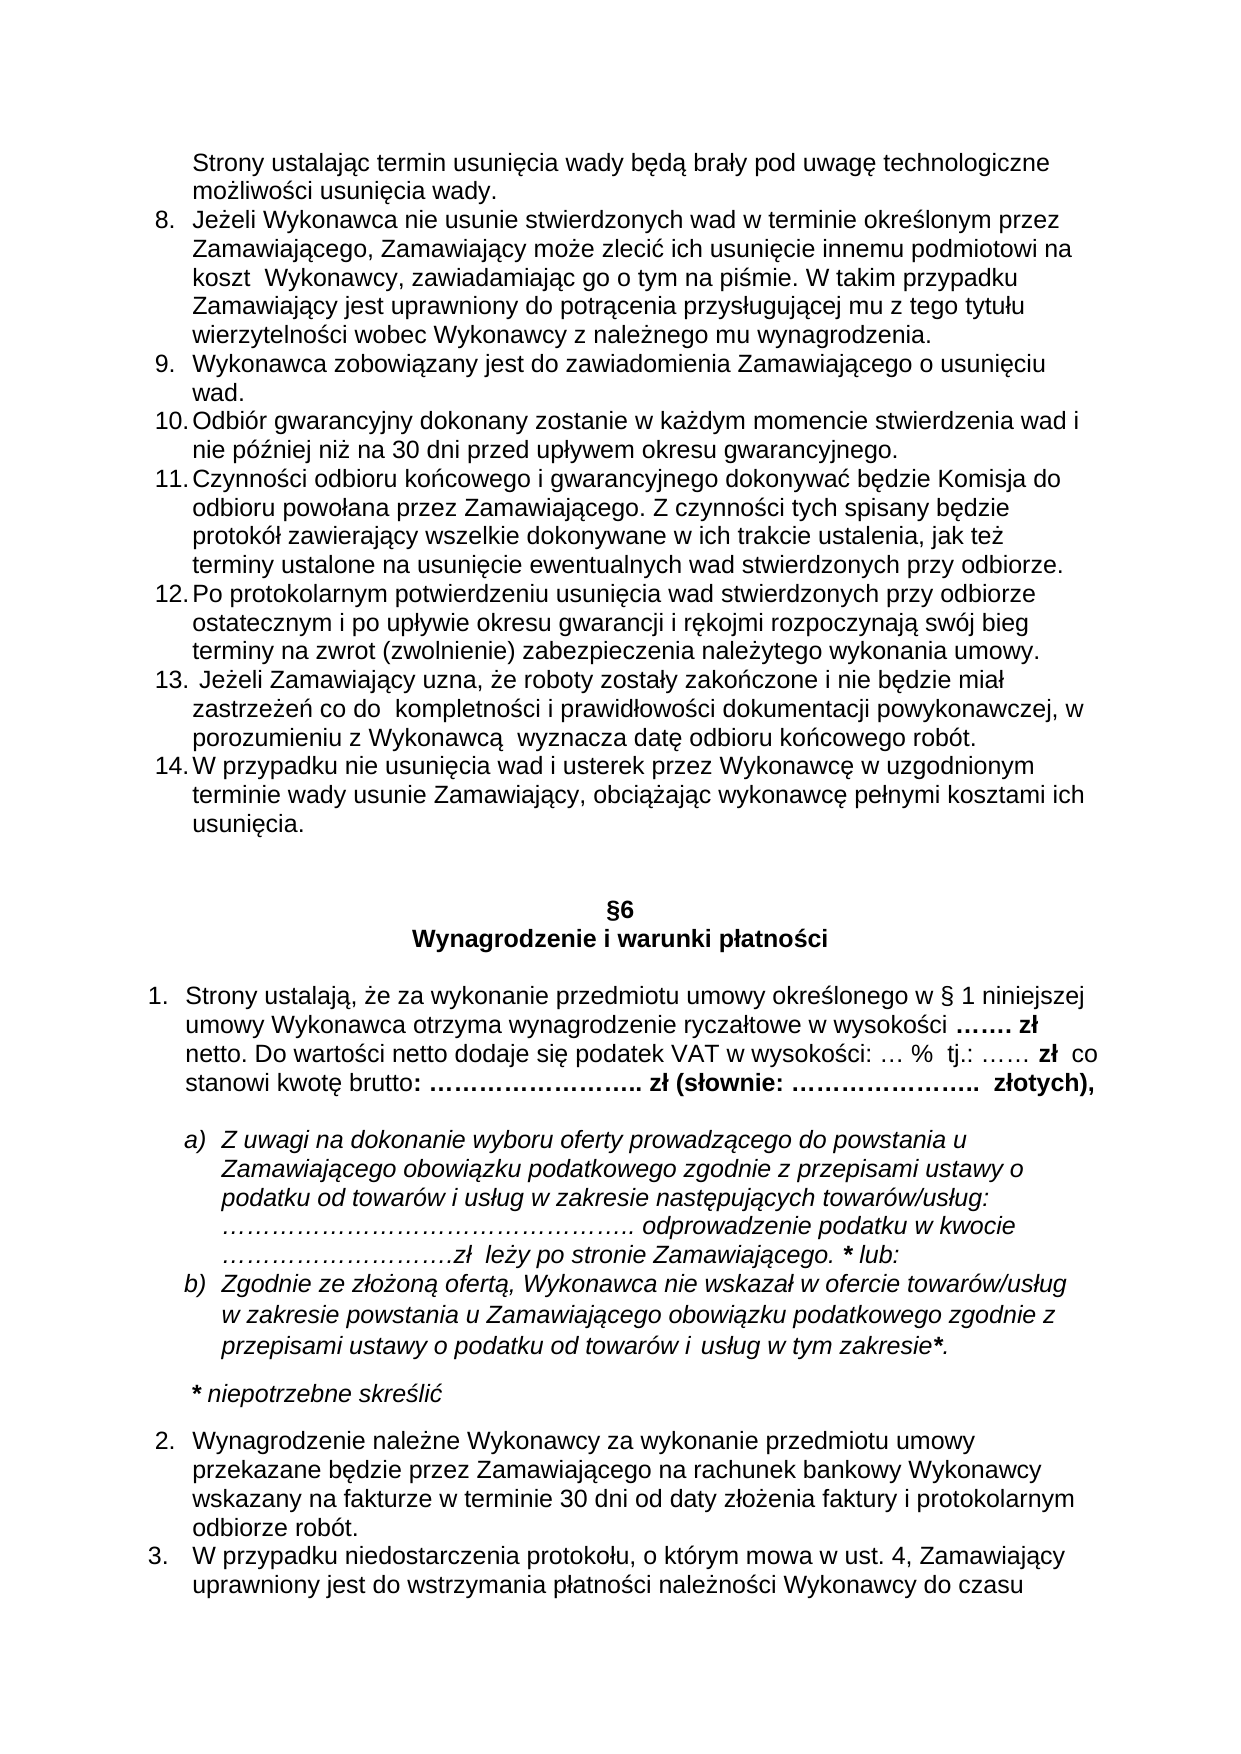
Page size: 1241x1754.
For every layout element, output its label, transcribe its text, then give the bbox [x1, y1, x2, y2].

list W przypadku nie usunięcia wad i usterek przez Wykonawcę w uzgodnionym terminie wady usunie Zamawiający, obciążając wykonawcę pełnymi kosztami ich usunięcia. [154, 751, 1093, 838]
list Jeżeli Zamawiający uzna, że roboty zostały zakończone i nie będzie miał zastrzeżeń co do kompletności i prawidłowości dokumentacji powykonawczej, w porozumieniu z Wykonawcą wyznacza datę odbioru końcowego robót. [154, 665, 1093, 751]
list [154, 148, 1093, 205]
list Wykonawca zobowiązany jest do zawiadomienia Zamawiającego o usunięciu wad. [154, 349, 1093, 406]
list Z uwagi na dokonanie wyboru oferty prowadzącego do powstania u Zamawiającego obowiązku podatkowego zgodnie z przepisami ustawy o podatku od towarów i usług w zakresie następujących towarów/usług: ………………………………………….. odprowadzenie podatku w kwocie ……………………….zł leży po stronie Zamawiającego. * lub: [184, 1125, 1093, 1269]
text §6 [148, 895, 1093, 924]
list Czynności odbioru końcowego i gwarancyjnego dokonywać będzie Komisja do odbioru powołana przez Zamawiającego. Z czynności tych spisany będzie protokół zawierający wszelkie dokonywane w ich trakcie ustalenia, jak też terminy ustalone na usunięcie ewentualnych wad stwierdzonych przy odbiorze. [154, 464, 1093, 579]
list Po protokolarnym potwierdzeniu usunięcia wad stwierdzonych przy odbiorze ostatecznym i po upływie okresu gwarancji i rękojmi rozpoczynają swój bieg terminy na zwrot (zwolnienie) zabezpieczenia należytego wykonania umowy. [154, 579, 1093, 665]
text * niepotrzebne skreślić [191, 1379, 1093, 1407]
list Jeżeli Wykonawca nie usunie stwierdzonych wad w terminie określonym przez Zamawiającego, Zamawiający może zlecić ich usunięcie innemu podmiotowi na koszt Wykonawcy, zawiadamiając go o tym na piśmie. W takim przypadku Zamawiający jest uprawniony do potrącenia przysługującej mu z tego tytułu wierzytelności wobec Wykonawcy z należnego mu wynagrodzenia. [154, 205, 1093, 349]
list Wynagrodzenie należne Wykonawcy za wykonanie przedmiotu umowy przekazane będzie przez Zamawiającego na rachunek bankowy Wykonawcy wskazany na fakturze w terminie 30 dni od daty złożenia faktury i protokolarnym odbiorze robót. [154, 1426, 1104, 1541]
text Wynagrodzenie i warunki płatności [148, 924, 1093, 953]
list Strony ustalają, że za wykonanie przedmiotu umowy określonego w § 1 niniejszej umowy Wykonawca otrzyma wynagrodzenie ryczałtowe w wysokości ……. zł netto. Do wartości netto dodaje się podatek VAT w wysokości: … % tj.: …… zł co stanowi kwotę brutto: …………………….. zł (słownie: ………………….. złotych), [148, 981, 1104, 1096]
list Odbiór gwarancyjny dokonany zostanie w każdym momencie stwierdzenia wad i nie później niż na 30 dni przed upływem okresu gwarancyjnego. [154, 406, 1093, 464]
list Zgodnie ze złożoną ofertą, Wykonawca nie wskazał w ofercie towarów/usług w zakresie powstania u Zamawiającego obowiązku podatkowego zgodnie z przepisami ustawy o podatku od towarów i usług w tym zakresie*. [184, 1269, 1093, 1360]
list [148, 1541, 1104, 1599]
